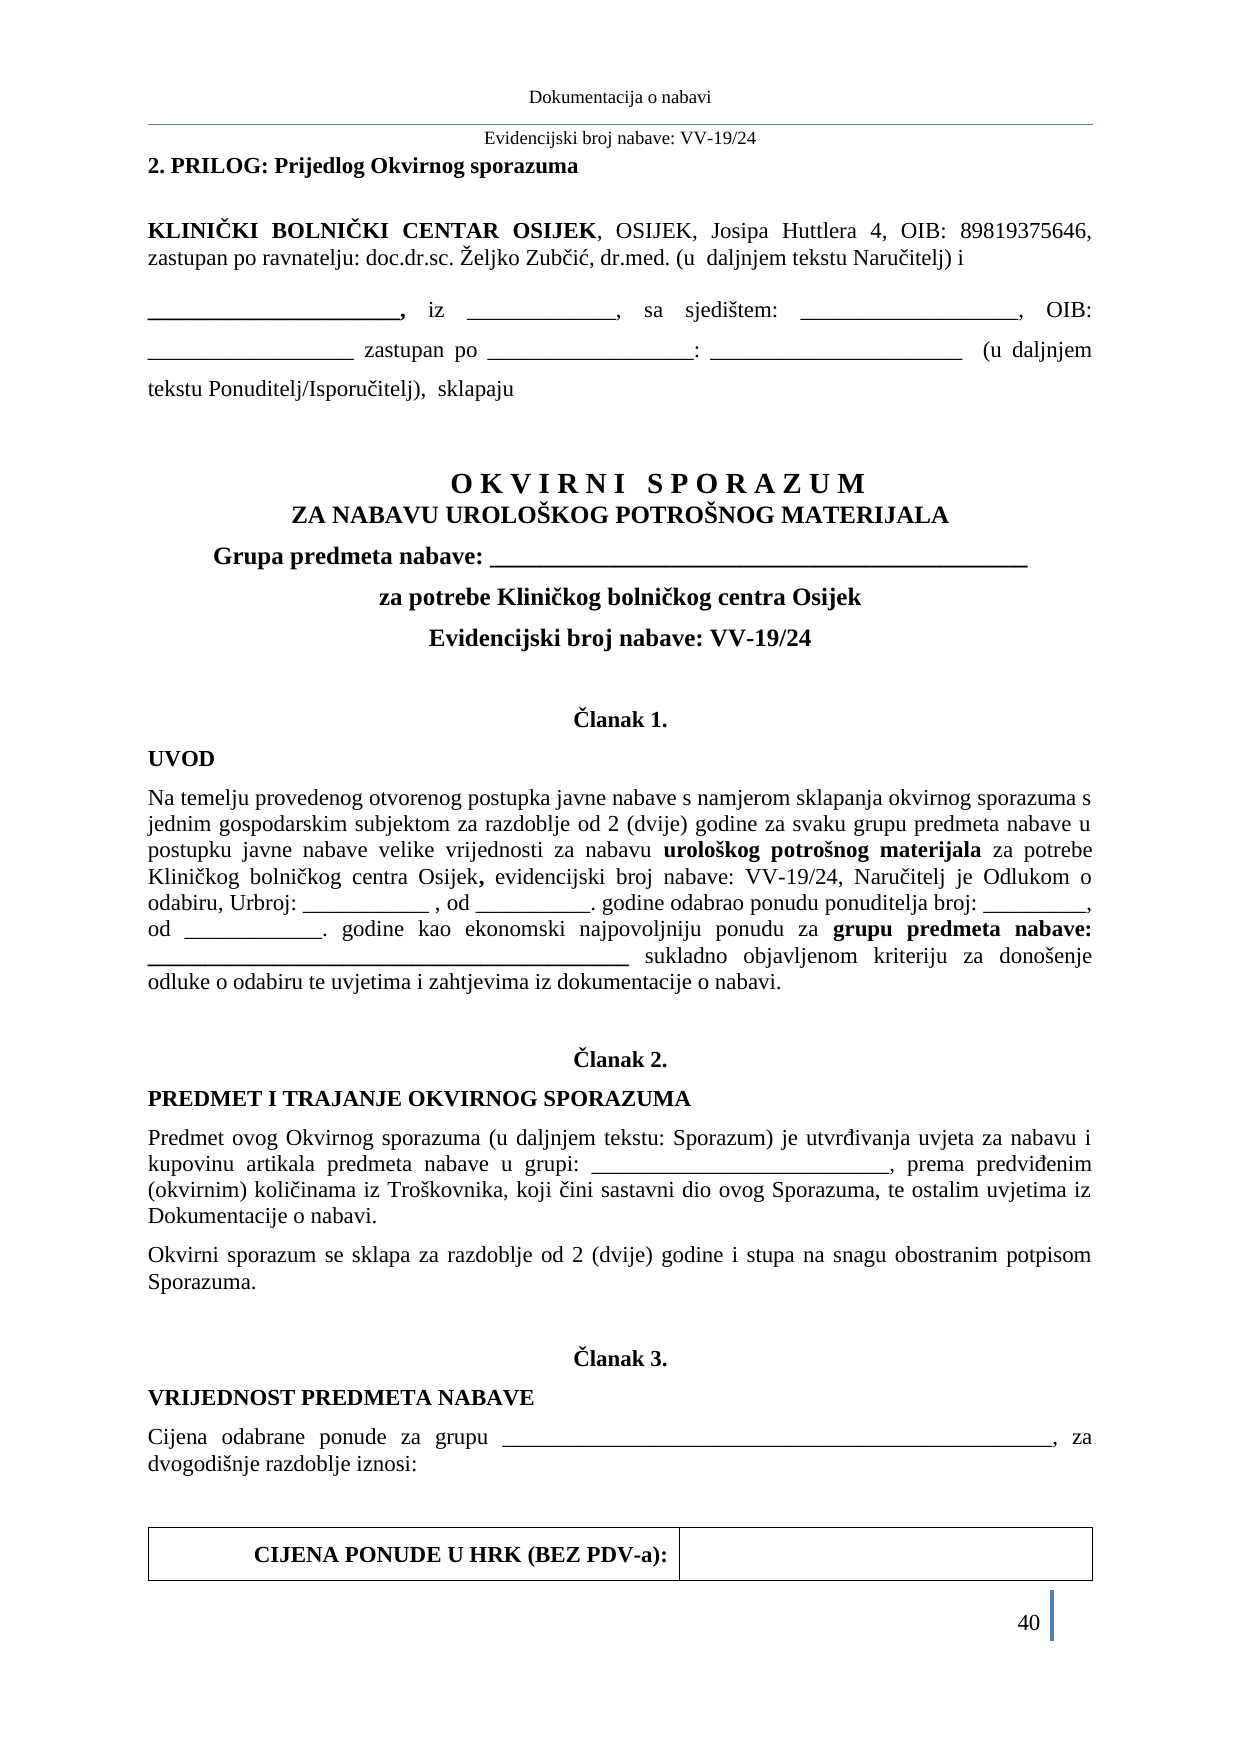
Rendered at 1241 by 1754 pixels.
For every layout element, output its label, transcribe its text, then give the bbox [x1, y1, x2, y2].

text Članak 3. [148, 1346, 1093, 1372]
text Okvirni sporazum se sklapa za razdoblje od 2 (dvije) godine i stupa na snagu obostranim potpisom Sporazuma. [148, 1241, 1093, 1294]
text UVOD [148, 745, 1093, 771]
text za potrebe Kliničkog bolničkog centra Osijek [148, 582, 1093, 611]
text VRIJEDNOST PREDMETA NABAVE [148, 1384, 1093, 1411]
table_header [680, 1528, 1092, 1580]
text Grupa predmeta nabave: ___________________________________________ [148, 541, 1093, 570]
text ______________________, iz _____________, sa sjedištem: ___________________, OIB: __________________ zastupan po __________________: ______________________ (u daljnjem tekstu Ponuditelj/Isporučitelj), sklapaju [148, 296, 1093, 402]
text Na temelju provedenog otvorenog postupka javne nabave s namjerom sklapanja okvirnog sporazuma s jednim gospodarskim subjektom za razdoblje od 2 (dvije) godine za svaku grupu predmeta nabave u postupku javne nabave velike vrijednosti za nabavu urološkog potrošnog materijala za potrebe Kliničkog bolničkog centra Osijek, evidencijski broj nabave: VV-19/24, Naručitelj je Odlukom o odabiru, Urbroj: ___________ , od __________. godine odabrao ponudu ponuditelja broj: _________, od ____________. godine kao ekonomski najpovoljniju ponudu za grupu predmeta nabave: __________________________________________ sukladno objavljenom kriteriju za donošenje odluke o odabiru te uvjetima i zahtjevima iz dokumentacije o nabavi. [148, 784, 1093, 994]
text Predmet ovog Okvirnog sporazuma (u daljnjem tekstu: Sporazum) je utvrđivanja uvjeta za nabavu i kupovinu artikala predmeta nabave u grupi: __________________________, prema predviđenim (okvirnim) količinama iz Troškovnika, koji čini sastavni dio ovog Sporazuma, te ostalim uvjetima iz Dokumentacije o nabavi. [148, 1123, 1093, 1229]
text 2. PRILOG: Prijedlog Okvirnog sporazuma [148, 152, 1093, 178]
text PREDMET I TRAJANJE OKVIRNOG SPORAZUMA [148, 1085, 1093, 1111]
text Članak 2. [148, 1046, 1093, 1072]
text O K V I R N I S P O R A Z U M [148, 466, 1093, 500]
text Cijena odabrane ponude za grupu ________________________________________________, za dvogodišnje razdoblje iznosi: [148, 1423, 1093, 1476]
text ZA NABAVU UROLOŠKOG POTROŠNOG MATERIJALA [148, 500, 1093, 528]
text Evidencijski broj nabave: VV-19/24 [148, 623, 1093, 652]
text Članak 1. [148, 706, 1093, 732]
text KLINIČKI BOLNIČKI CENTAR OSIJEK, OSIJEK, Josipa Huttlera 4, OIB: 89819375646, zastupan po ravnatelju: doc.dr.sc. Željko Zubčić, dr.med. (u daljnjem tekstu Naručitelj) i [148, 217, 1093, 270]
table_header CIJENA PONUDE U HRK (BEZ PDV-a): [149, 1528, 679, 1580]
